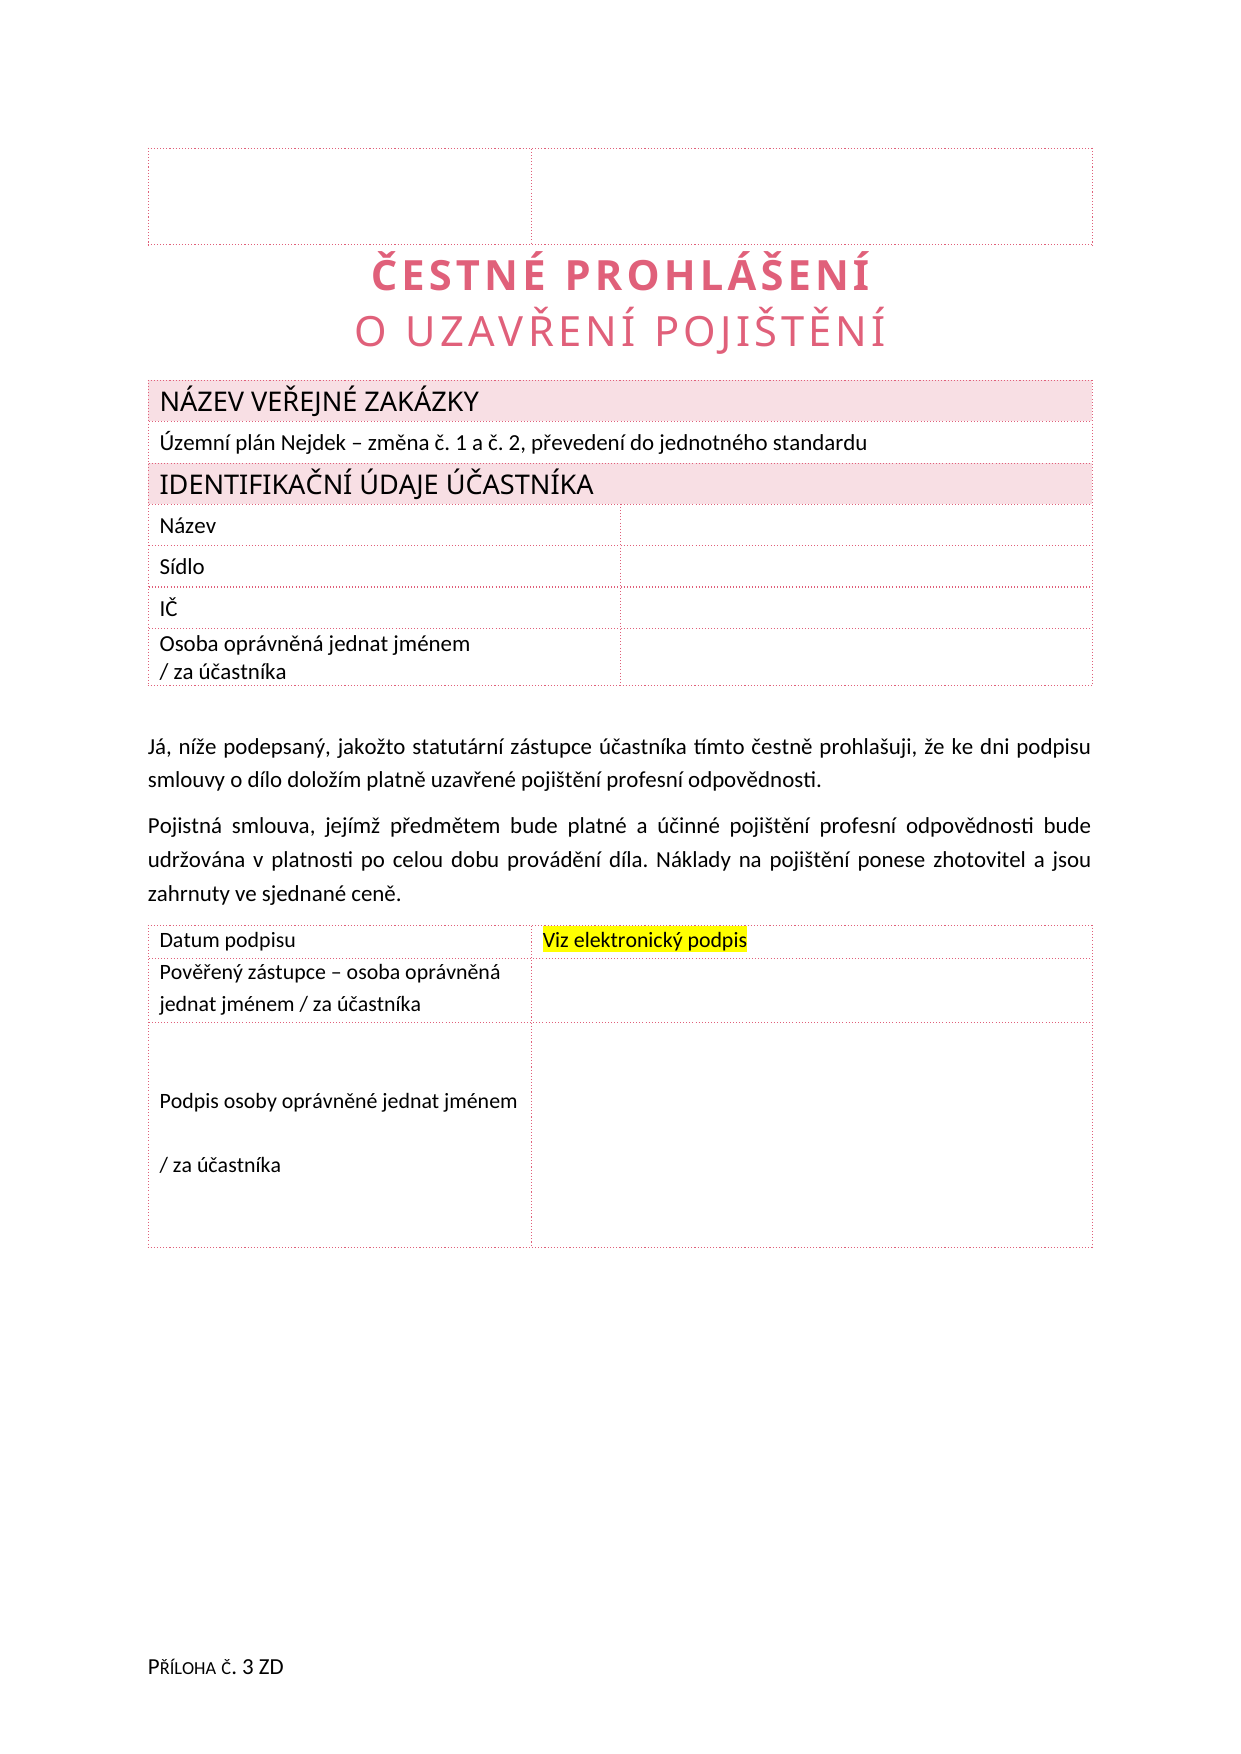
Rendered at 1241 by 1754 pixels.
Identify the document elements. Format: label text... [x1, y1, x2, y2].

table_cell [620, 504, 1092, 545]
table_cell [531, 958, 1092, 1022]
table_header Datum podpisu [148, 925, 531, 957]
table_cell [531, 1022, 1092, 1247]
table_cell Osoba oprávněná jednat jménem / za účastníka [148, 628, 620, 685]
table_cell [620, 628, 1092, 685]
text Pojistná smlouva, jejímž předmětem bude platné a účinné pojištění profesní odpovědnosti bude udržována v platnosti po celou dobu provádění díla. Náklady na pojištění ponese zhotovitel a jsou zahrnuty ve sjednané ceně. [148, 812, 1093, 907]
table_cell [620, 545, 1092, 586]
table_header NÁZEV VEŘEJNÉ ZAKÁZKY [148, 380, 1092, 421]
table_header Viz elektronický podpis [531, 925, 1092, 957]
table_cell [148, 148, 531, 244]
table_cell Název [148, 504, 620, 545]
table_cell IDENTIFIKAČNÍ ÚDAJE ÚČASTNÍKA [148, 463, 1092, 504]
subtitle Čestné prohlášení [148, 245, 1093, 302]
table_cell Územní plán Nejdek – změna č. 1 a č. 2, převedení do jednotného standardu [148, 421, 1092, 462]
table_cell [620, 586, 1092, 628]
subtitle O uzavření pojištění [148, 302, 1093, 359]
text Já, níže podepsaný, jakožto statutární zástupce účastníka tímto čestně prohlašuji, že ke dni podpisu smlouvy o dílo doložím platně uzavřené pojištění profesní odpovědnosti. [148, 732, 1093, 793]
table_cell Podpis osoby oprávněné jednat jménem / za účastníka [148, 1022, 531, 1247]
table_cell [531, 148, 1092, 244]
table_cell Sídlo [148, 545, 620, 586]
table_cell Pověřený zástupce – osoba oprávněná jednat jménem / za účastníka [148, 958, 531, 1022]
table_cell IČ [148, 586, 620, 628]
